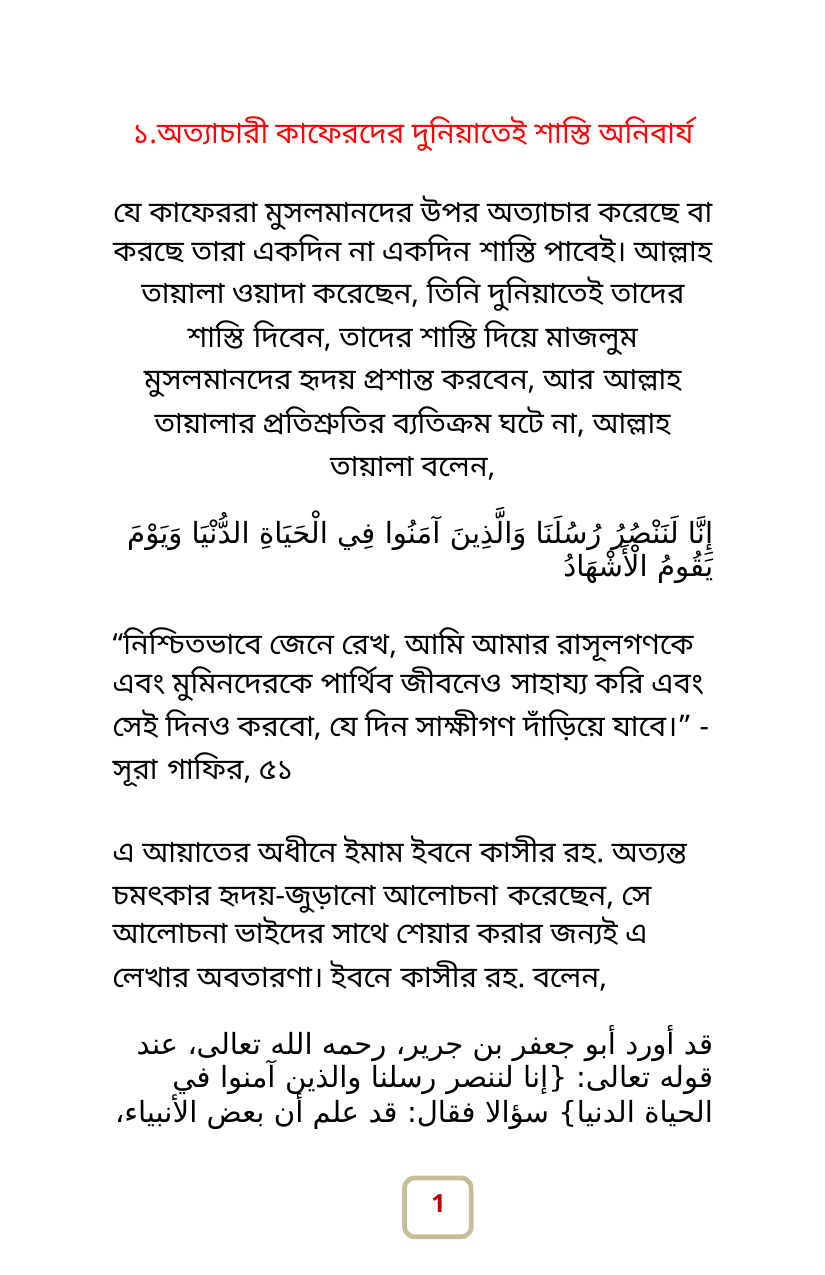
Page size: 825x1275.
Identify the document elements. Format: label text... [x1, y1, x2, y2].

text إِنَّا لَنَنْصُرُ رُسُلَنَا وَالَّذِينَ آمَنُوا فِي الْحَيَاةِ الدُّنْيَا وَيَوْمَ يَقُومُ الْأَشْهَادُ [112, 516, 712, 584]
text “নিশ্চিতভাবে জেনে রেখ, আমি আমার রাসূলগণকে এবং মুমিনদেরকে পার্থিব জীবনেও সাহায্য করি এবং সেই দিনও করবো, যে দিন সাক্ষীগণ দাঁড়িয়ে যাবে।” -সূরা গাফির, ৫১ এ আয়াতের অধীনে ইমাম ইবনে কাসীর রহ. অত্যন্ত চমৎকার হৃদয়-জুড়ানো আলোচনা করেছেন, সে আলোচনা ভাইদের সাথে শেয়ার করার জন্যই এ লেখার অবতারণা। ইবনে কাসীর রহ. বলেন, [112, 584, 712, 999]
text ১.অত্যাচারী কাফেরদের দুনিয়াতেই শাস্তি অনিবার্য যে কাফেররা মুসলমানদের উপর অত্যাচার করেছে বা করছে তারা একদিন না একদিন শাস্তি পাবেই। আল্লাহ তায়ালা ওয়াদা করেছেন, তিনি দুনিয়াতেই তাদের শাস্তি দিবেন, তাদের শাস্তি দিয়ে মাজলুম মুসলমানদের হৃদয় প্রশান্ত করবেন, আর আল্লাহ তায়ালার প্রতিশ্রুতির ব্যতিক্রম ঘটে না, আল্লাহ তায়ালা বলেন, [112, 112, 712, 488]
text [112, 1027, 712, 1129]
